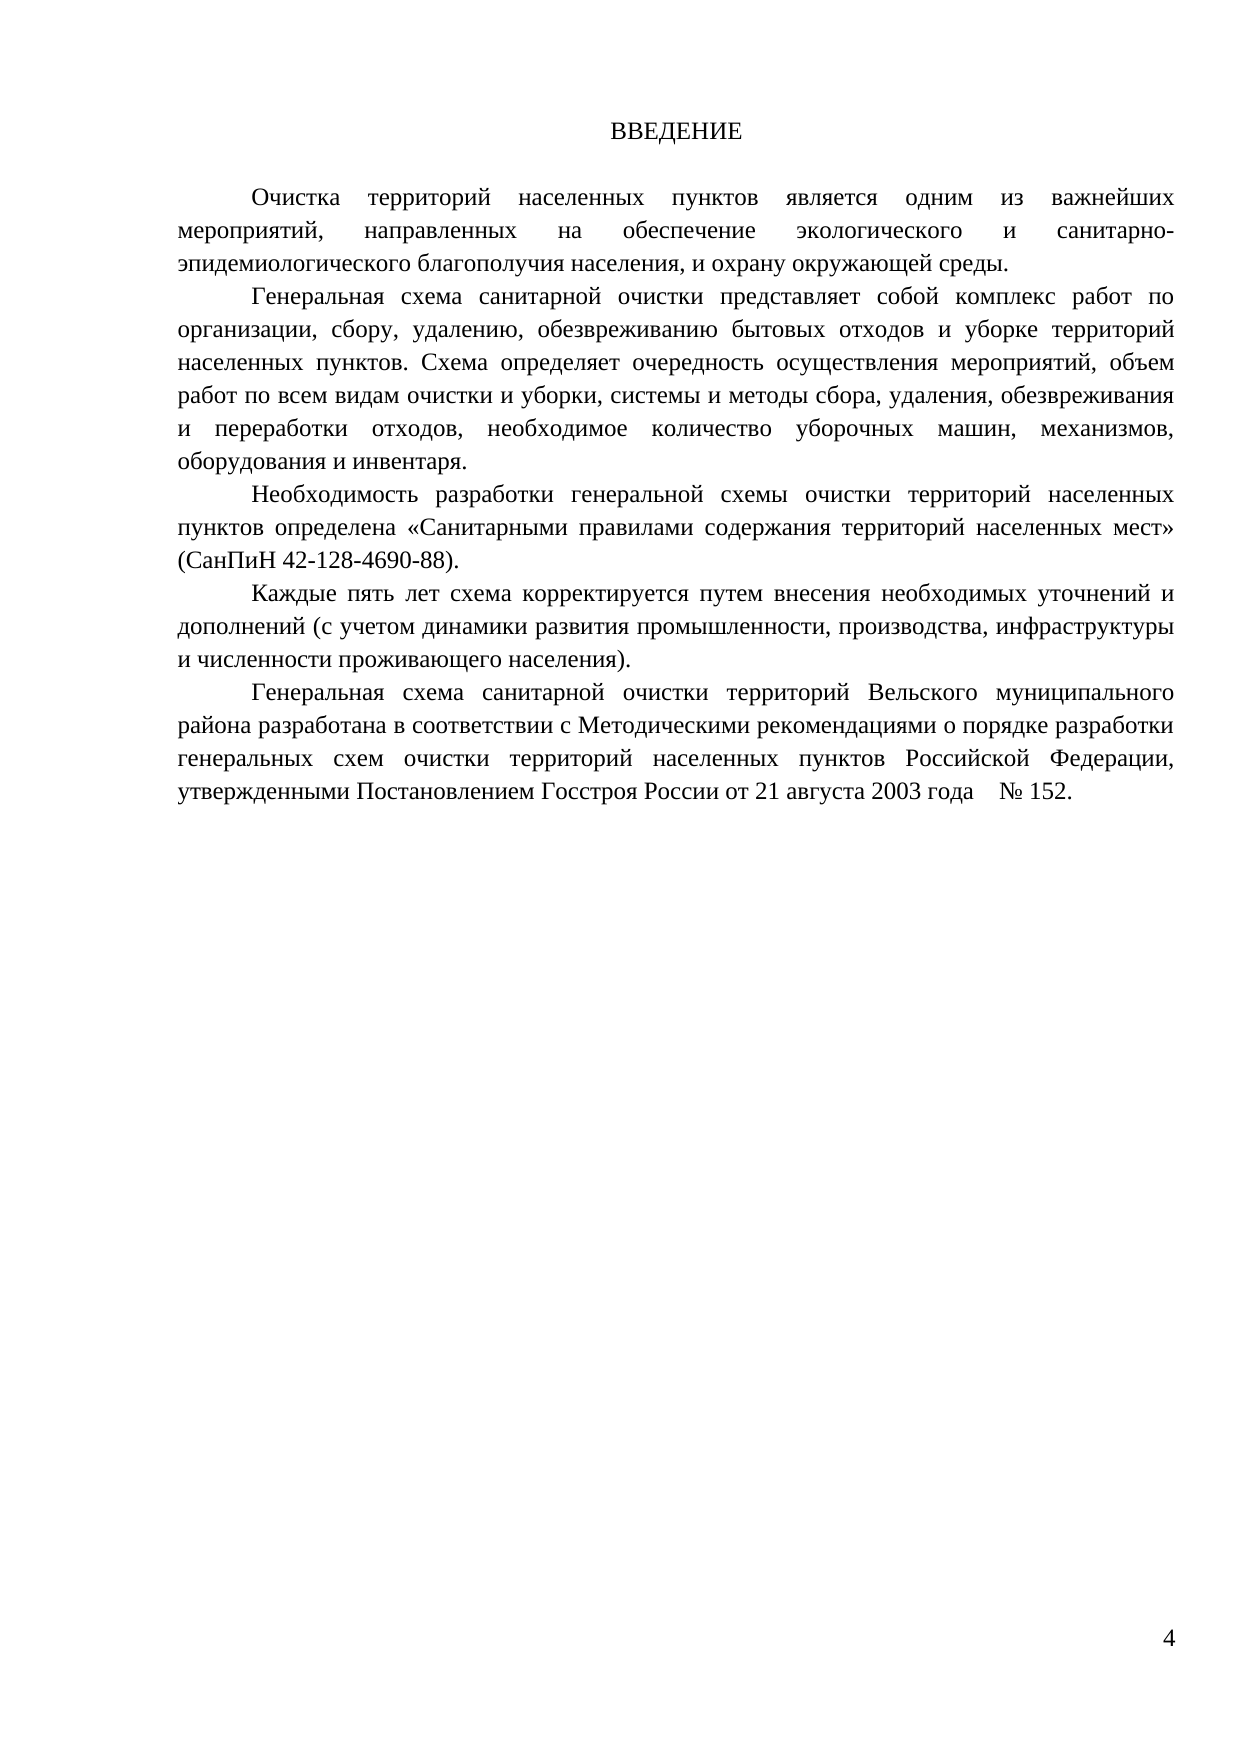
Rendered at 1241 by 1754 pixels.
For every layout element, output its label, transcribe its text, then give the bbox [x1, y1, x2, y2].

text ВВедение [177, 116, 1175, 144]
text Каждые пять лет схема корректируется путем внесения необходимых уточнений и дополнений (с учетом динамики развития промышленности, производства, инфраструктуры и численности проживающего населения). [177, 578, 1175, 673]
text Генеральная схема санитарной очистки территорий Вельского муниципального района разработана в соответствии с Методическими рекомендациями о порядке разработки генеральных схем очистки территорий населенных пунктов Российской Федерации, утвержденными Постановлением Госстроя России от 21 августа 2003 года № 152. [177, 677, 1175, 805]
text Очистка территорий населенных пунктов является одним из важнейших мероприятий, направленных на обеспечение экологического и санитарно-эпидемиологического благополучия населения, и охрану окружающей среды. [177, 182, 1175, 277]
text Необходимость разработки генеральной схемы очистки территорий населенных пунктов определена «Санитарными правилами содержания территорий населенных мест» (СанПиН 42-128-4690-88). [177, 479, 1175, 574]
text Генеральная схема санитарной очистки представляет собой комплекс работ по организации, сбору, удалению, обезвреживанию бытовых отходов и уборке территорий населенных пунктов. Схема определяет очередность осуществления мероприятий, объем работ по всем видам очистки и уборки, системы и методы сбора, удаления, обезвреживания и переработки отходов, необходимое количество уборочных машин, механизмов, оборудования и инвентаря. [177, 281, 1175, 475]
